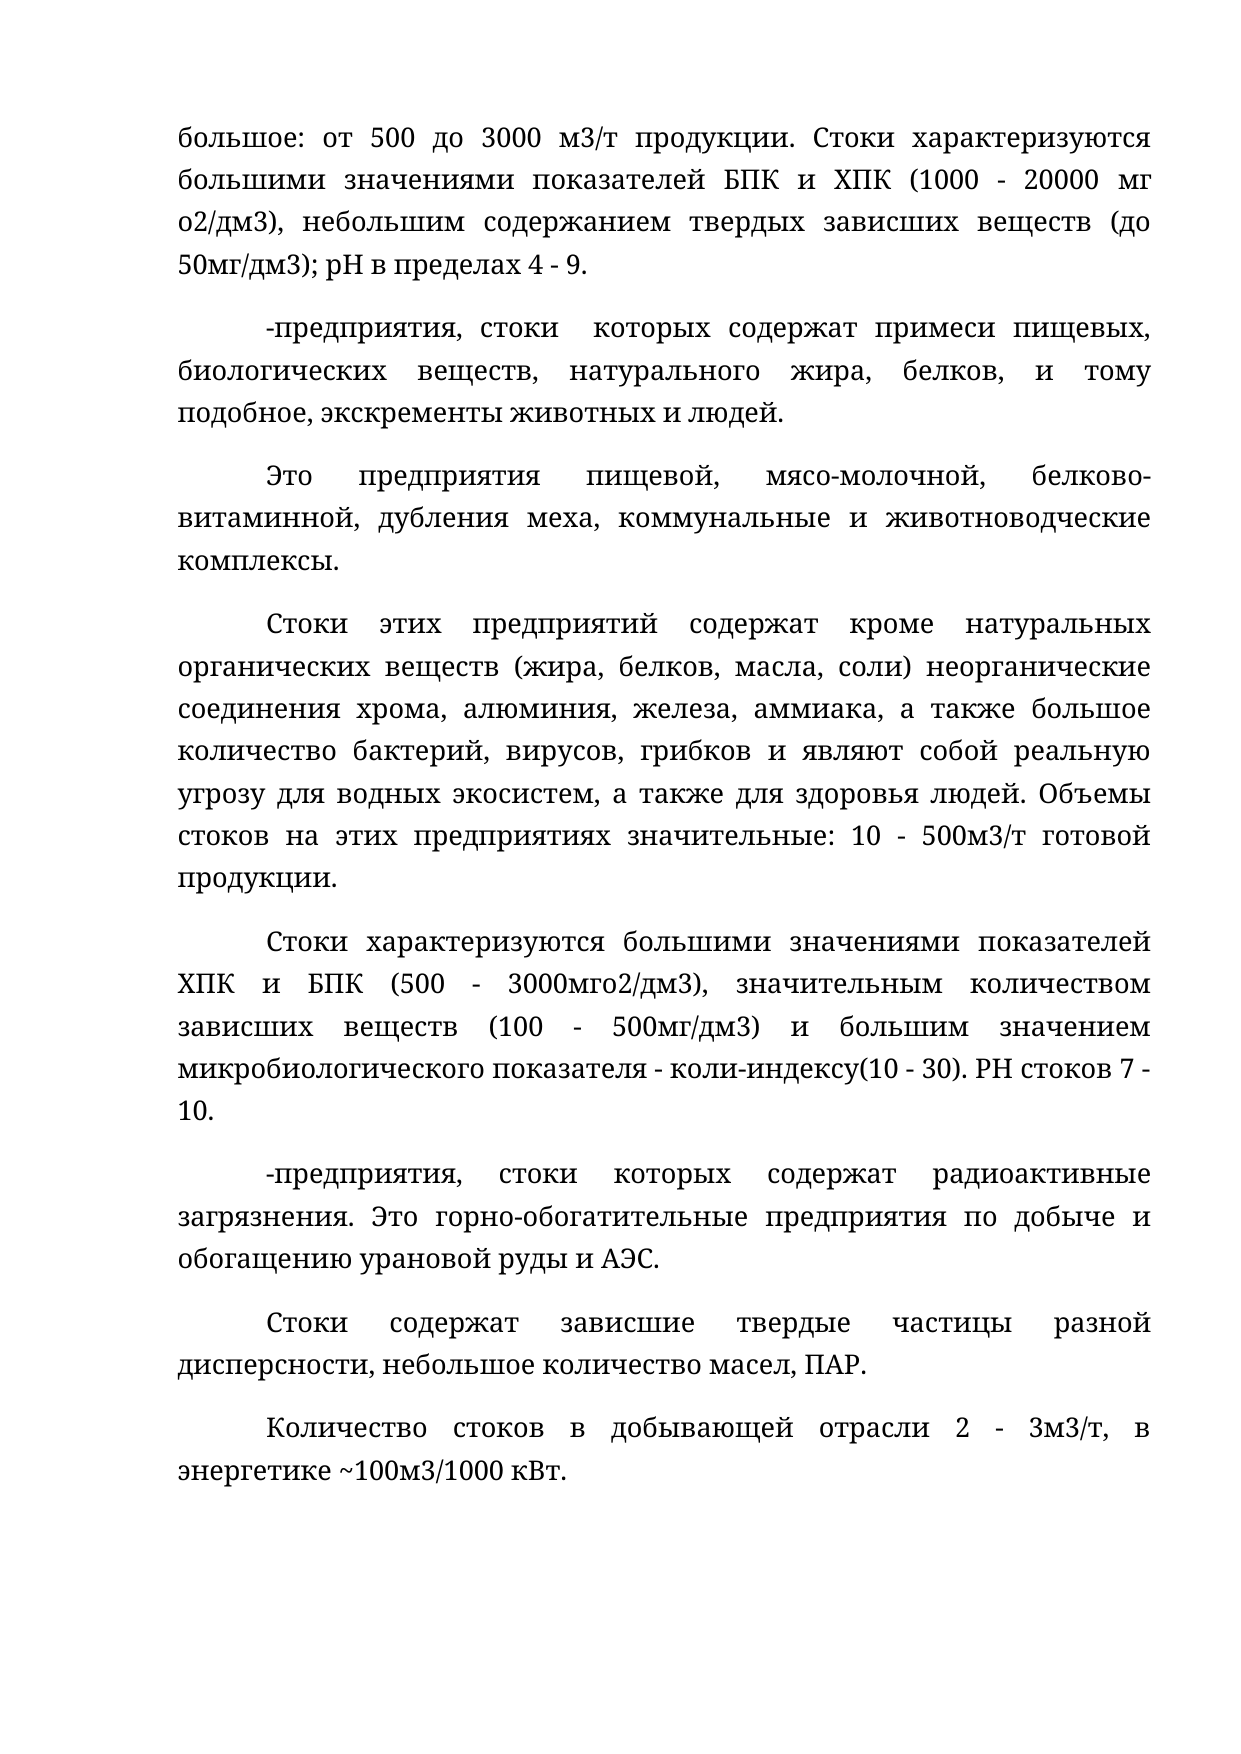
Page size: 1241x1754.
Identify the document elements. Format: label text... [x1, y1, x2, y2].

text -предприятия, стоки которых содержат примеси пищевых, биологических веществ, натурального жира, белков, и тому подобное, экскременты животных и людей. [177, 308, 1152, 430]
text Стоки этих предприятий содержат кроме натуральных органических веществ (жира, белков, масла, соли) неорганические соединения хрома, алюминия, железа, аммиака, а также большое количество бактерий, вирусов, грибков и являют собой реальную угрозу для водных экосистем, а также для здоровья людей. Объемы стоков на этих предприятиях значительные: 10 - 500м3/т готовой продукции. [177, 604, 1152, 896]
text -предприятия, стоки которых содержат радиоактивные загрязнения. Это горно-обогатительные предприятия по добыче и обогащению урановой руды и АЭС. [177, 1155, 1152, 1277]
text Стоки содержат зависшие твердые частицы разной дисперсности, небольшое количество масел, ПАР. [177, 1303, 1152, 1382]
text Количество стоков в добывающей отрасли 2 - 3м3/т, в энергетике ~100м3/1000 кВт. [177, 1409, 1152, 1488]
text Это предприятия пищевой, мясо-молочной, белково-витаминной, дубления меха, коммунальные и животноводческие комплексы. [177, 457, 1152, 578]
text Стоки характеризуются большими значениями показателей ХПК и БПК (500 - 3000мго2/дм3), значительным количеством зависших веществ (100 - 500мг/дм3) и большим значением микробиологического показателя - коли-индексу(10 - 30). РН стоков 7 - 10. [177, 922, 1152, 1129]
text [177, 118, 1152, 282]
